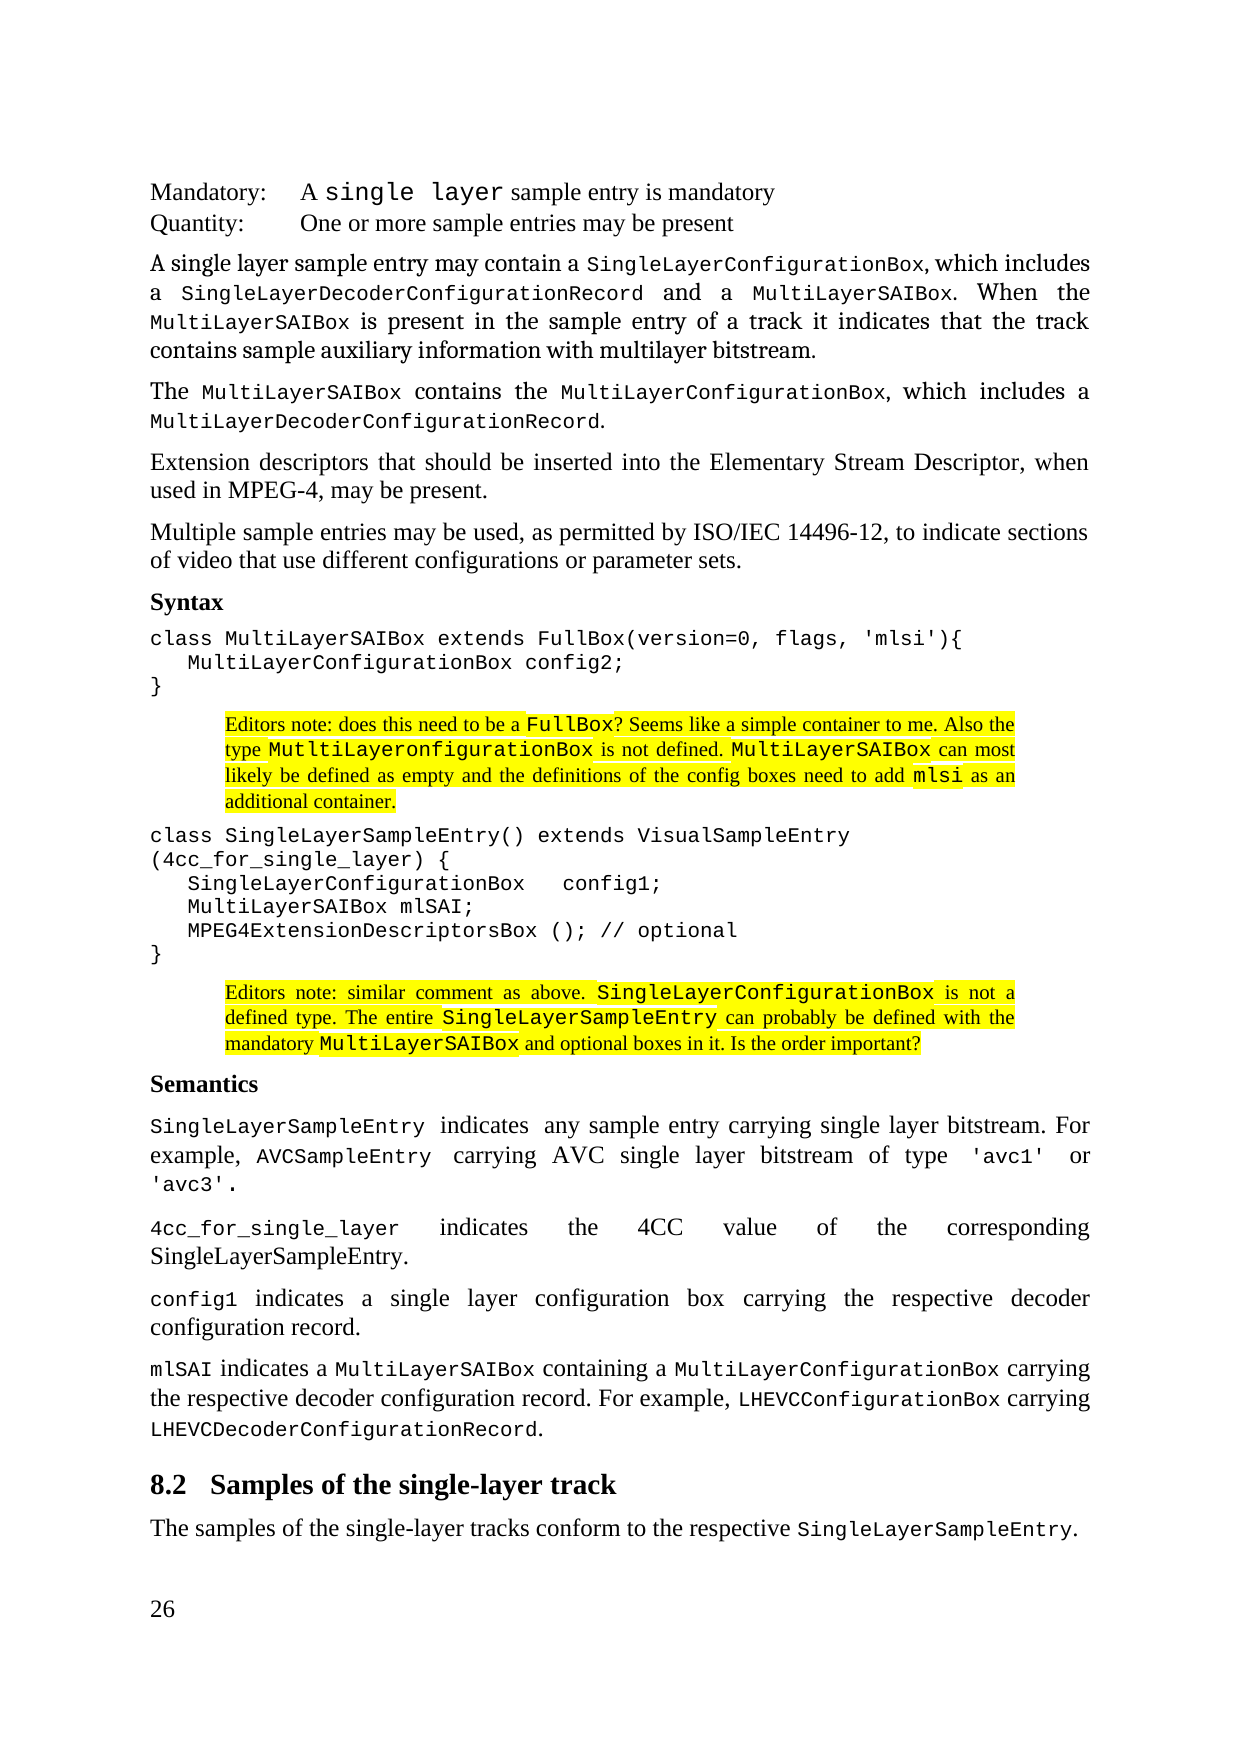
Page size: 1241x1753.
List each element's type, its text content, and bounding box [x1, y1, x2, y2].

text The MultiLayerSAIBox contains the MultiLayerConfigurationBox, which includes a MultiLayerDecoderConfigurationRecord. [150, 377, 1090, 434]
text Extension descriptors that should be inserted into the Elementary Stream Descriptor, when used in MPEG-4, may be present. [150, 447, 1090, 504]
text class MultiLayerSAIBox extends FullBox(version=0, flags, 'mlsi'){ MultiLayerConfigurationBox config2; } [150, 628, 1090, 699]
text SingleLayerSampleEntry indicates any sample entry carrying single layer bitstream. For example, AVCSampleEntry carrying AVC single layer bitstream of type 'avc1' or 'avc3'. [150, 1111, 1090, 1199]
text A single layer sample entry may contain a SingleLayerConfigurationBox, which includes a SingleLayerDecoderConfigurationRecord and a MultiLayerSAIBox. When the MultiLayerSAIBox is present in the sample entry of a track it indicates that the track contains sample auxiliary information with multilayer bitstream. [150, 249, 1090, 364]
text Semantics [150, 1069, 1090, 1098]
text Editors note: does this need to be a FullBox? Seems like a simple container to me. Also the type MutltiLayeronfigurationBox is not defined. MultiLayerSAIBox can most likely be defined as empty and the definitions of the config boxes need to add mlsi as an additional container. [225, 787, 1015, 813]
text Multiple sample entries may be used, as permitted by ISO/IEC 14496-12, to indicate sections of video that use different configurations or parameter sets. [150, 517, 1090, 574]
subtitle Samples of the single-layer track [150, 1467, 1090, 1501]
text class SingleLayerSampleEntry() extends VisualSampleEntry (4cc_for_single_layer) { SingleLayerConfigurationBox config1; MultiLayerSAIBox mlSAI; MPEG4ExtensionDescriptorsBox (); // optional } [150, 825, 1090, 967]
text 4cc_for_single_layer indicates the 4CC value of the corresponding SingleLayerSampleEntry. [150, 1212, 1090, 1270]
text The samples of the single-layer tracks conform to the respective SingleLayerSampleEntry. [150, 1513, 1090, 1543]
text config1 indicates a single layer configuration box carrying the respective decoder configuration record. [150, 1283, 1090, 1341]
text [150, 177, 1090, 237]
text Syntax [150, 587, 1090, 616]
text mlSAI indicates a MultiLayerSAIBox containing a MultiLayerConfigurationBox carrying the respective decoder configuration record. For example, LHEVCConfigurationBox carrying LHEVCDecoderConfigurationRecord. [150, 1353, 1090, 1442]
